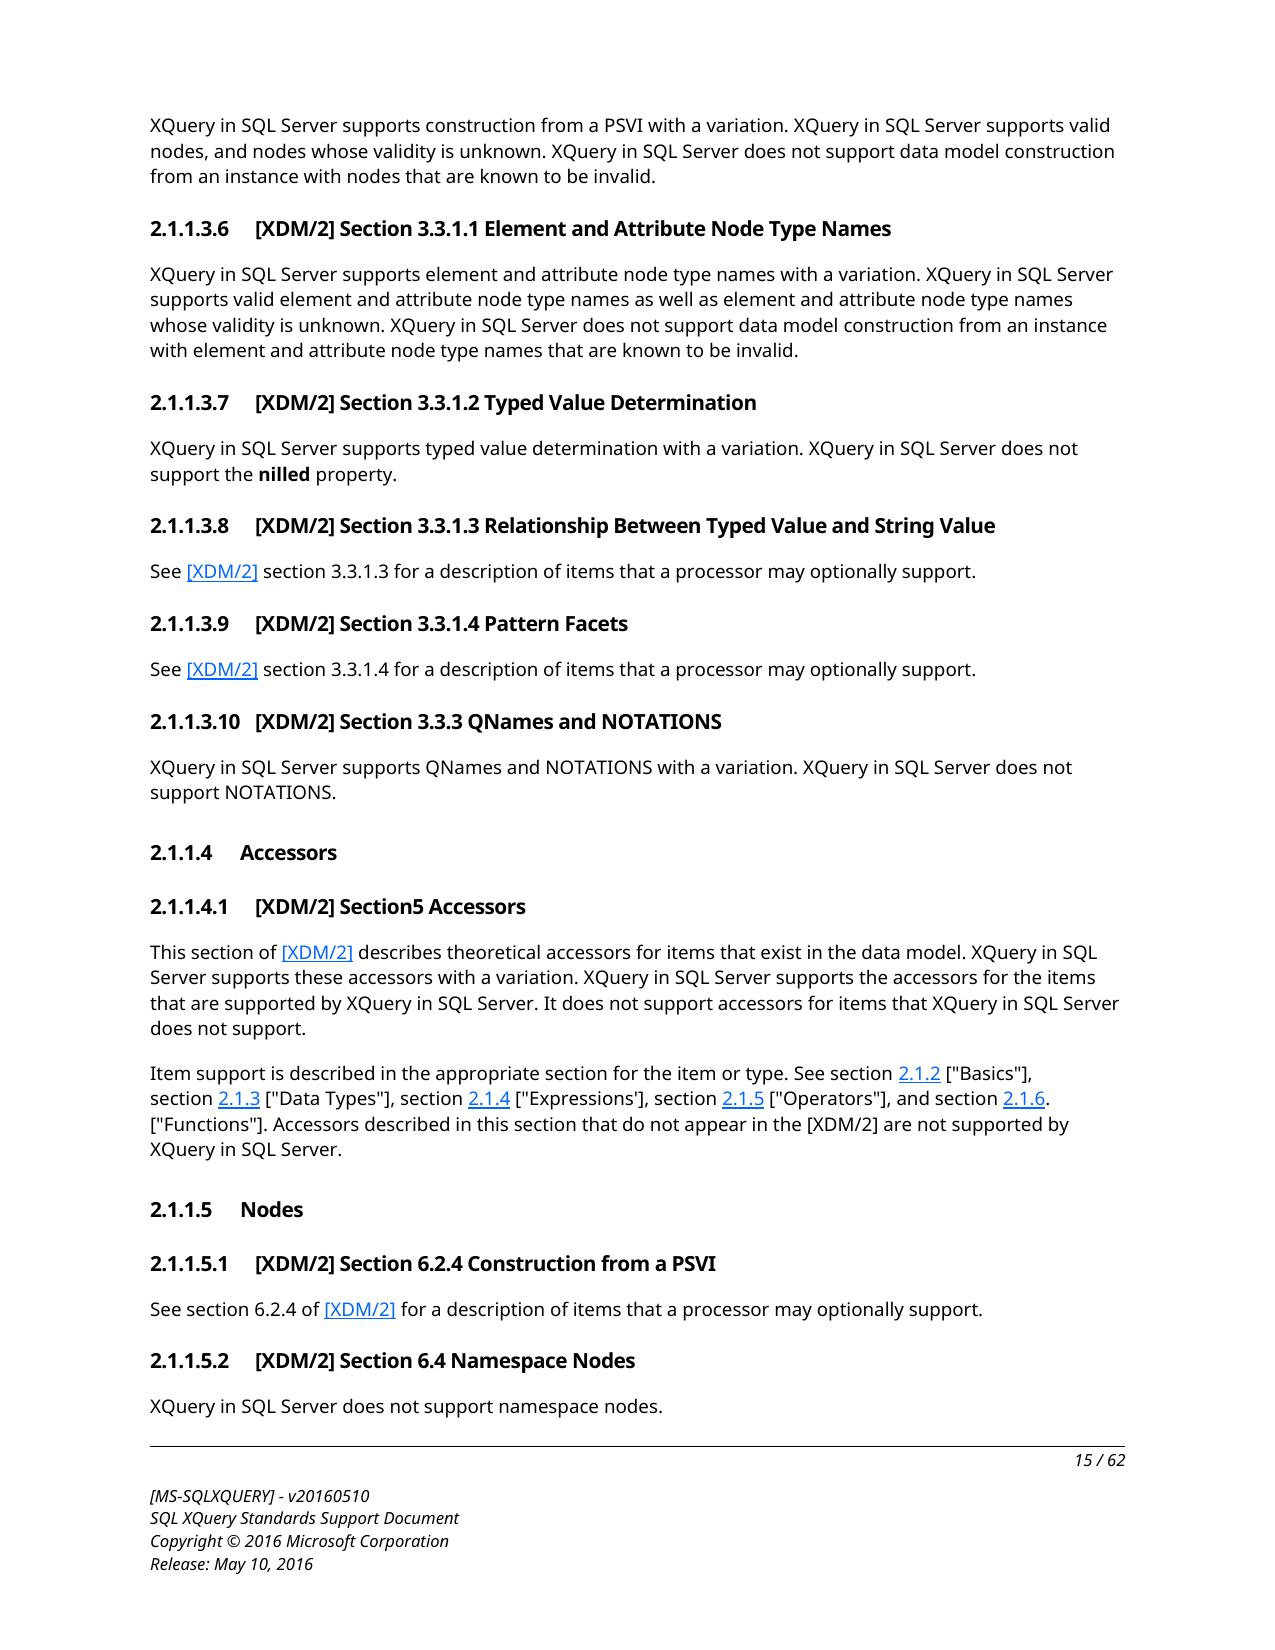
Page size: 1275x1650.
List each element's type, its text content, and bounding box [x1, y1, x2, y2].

text See section 6.2.4 of [XDM/2] for a description of items that a processor may optionally support. [150, 1296, 1125, 1322]
subtitle Nodes [150, 1195, 1125, 1224]
text See [XDM/2] section 3.3.1.3 for a description of items that a processor may optionally support. [150, 559, 1125, 584]
text Item support is described in the appropriate section for the item or type. See section 2.1.2 ["Basics"], section 2.1.3 ["Data Types"], section 2.1.4 ["Expressions'], section 2.1.5 ["Operators"], and section 2.1.6. ["Functions"]. Accessors described in this section that do not appear in the [XDM/2] are not supported by XQuery in SQL Server. [150, 1060, 1125, 1162]
text See [XDM/2] section 3.3.1.4 for a description of items that a processor may optionally support. [150, 656, 1125, 682]
text XQuery in SQL Server supports element and attribute node type names with a variation. XQuery in SQL Server supports valid element and attribute node type names as well as element and attribute node type names whose validity is unknown. XQuery in SQL Server does not support data model construction from an instance with element and attribute node type names that are known to be invalid. [150, 261, 1125, 363]
subtitle [XDM/2] Section 3.3.1.2 Typed Value Determination [150, 388, 1125, 417]
text This section of [XDM/2] describes theoretical accessors for items that exist in the data model. XQuery in SQL Server supports these accessors with a variation. XQuery in SQL Server supports the accessors for the items that are supported by XQuery in SQL Server. It does not support accessors for items that XQuery in SQL Server does not support. [150, 939, 1125, 1041]
subtitle [XDM/2] Section 3.3.3 QNames and NOTATIONS [150, 707, 1125, 735]
subtitle [XDM/2] Section 3.3.1.3 Relationship Between Typed Value and String Value [150, 512, 1125, 540]
subtitle [XDM/2] Section 6.4 Namespace Nodes [150, 1347, 1125, 1375]
subtitle [XDM/2] Section 3.3.1.1 Element and Attribute Node Type Names [150, 214, 1125, 242]
subtitle Accessors [150, 838, 1125, 867]
subtitle [XDM/2] Section5 Accessors [150, 892, 1125, 920]
text XQuery in SQL Server supports construction from a PSVI with a variation. XQuery in SQL Server supports valid nodes, and nodes whose validity is unknown. XQuery in SQL Server does not support data model construction from an instance with nodes that are known to be invalid. [150, 112, 1125, 189]
text XQuery in SQL Server supports QNames and NOTATIONS with a variation. XQuery in SQL Server does not support NOTATIONS. [150, 754, 1125, 805]
subtitle [XDM/2] Section 6.2.4 Construction from a PSVI [150, 1249, 1125, 1277]
text XQuery in SQL Server does not support namespace nodes. [150, 1394, 1125, 1419]
text XQuery in SQL Server supports typed value determination with a variation. XQuery in SQL Server does not support the nilled property. [150, 436, 1125, 487]
subtitle [XDM/2] Section 3.3.1.4 Pattern Facets [150, 609, 1125, 638]
